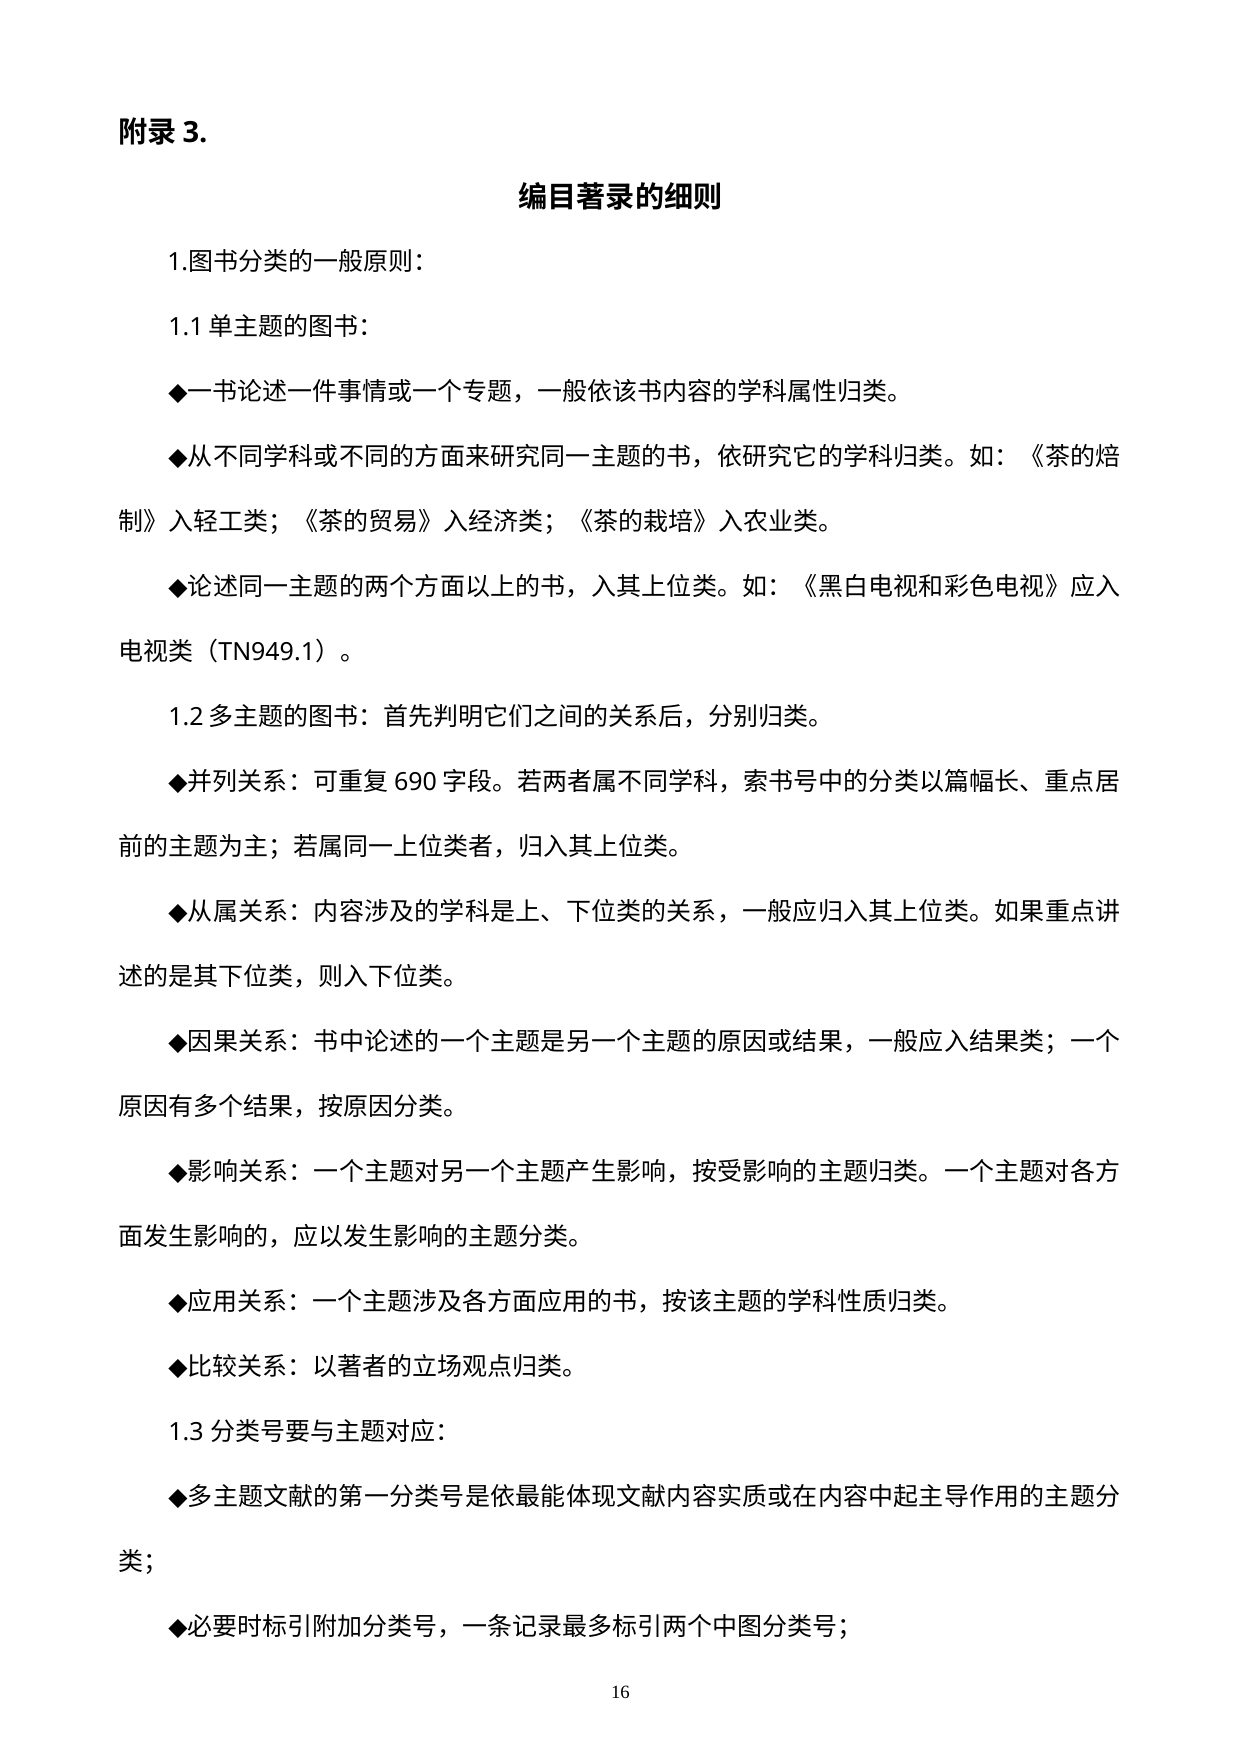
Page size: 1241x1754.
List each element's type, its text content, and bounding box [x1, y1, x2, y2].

text 1.1单主题的图书： [118, 292, 1122, 357]
text ◆并列关系：可重复690字段。若两者属不同学科，索书号中的分类以篇幅长、重点居前的主题为主；若属同一上位类者，归入其上位类。 [118, 747, 1122, 877]
text ◆一书论述一件事情或一个专题，一般依该书内容的学科属性归类。 [118, 357, 1122, 422]
text 1.3 分类号要与主题对应： [118, 1397, 1122, 1462]
text ◆从属关系：内容涉及的学科是上、下位类的关系，一般应归入其上位类。如果重点讲述的是其下位类，则入下位类。 [118, 877, 1122, 1007]
text 1.2多主题的图书：首先判明它们之间的关系后，分别归类。 [118, 682, 1122, 747]
text ◆影响关系：一个主题对另一个主题产生影响，按受影响的主题归类。一个主题对各方面发生影响的，应以发生影响的主题分类。 [118, 1137, 1122, 1267]
text ◆因果关系：书中论述的一个主题是另一个主题的原因或结果，一般应入结果类；一个原因有多个结果，按原因分类。 [118, 1007, 1122, 1137]
text 附录3. [118, 97, 1122, 162]
text ◆从不同学科或不同的方面来研究同一主题的书，依研究它的学科归类。如：《茶的焙制》入轻工类；《茶的贸易》入经济类；《茶的栽培》入农业类。 [118, 422, 1122, 552]
text ◆多主题文献的第一分类号是依最能体现文献内容实质或在内容中起主导作用的主题分类； [118, 1462, 1122, 1592]
text ◆必要时标引附加分类号，一条记录最多标引两个中图分类号； [118, 1592, 1122, 1657]
text ◆比较关系：以著者的立场观点归类。 [118, 1332, 1122, 1397]
text ◆论述同一主题的两个方面以上的书，入其上位类。如：《黑白电视和彩色电视》应入电视类（TN949.1）。 [118, 552, 1122, 682]
text 编目著录的细则 [118, 162, 1122, 227]
text ◆应用关系：一个主题涉及各方面应用的书，按该主题的学科性质归类。 [118, 1267, 1122, 1332]
text 1.图书分类的一般原则： [118, 227, 1122, 292]
